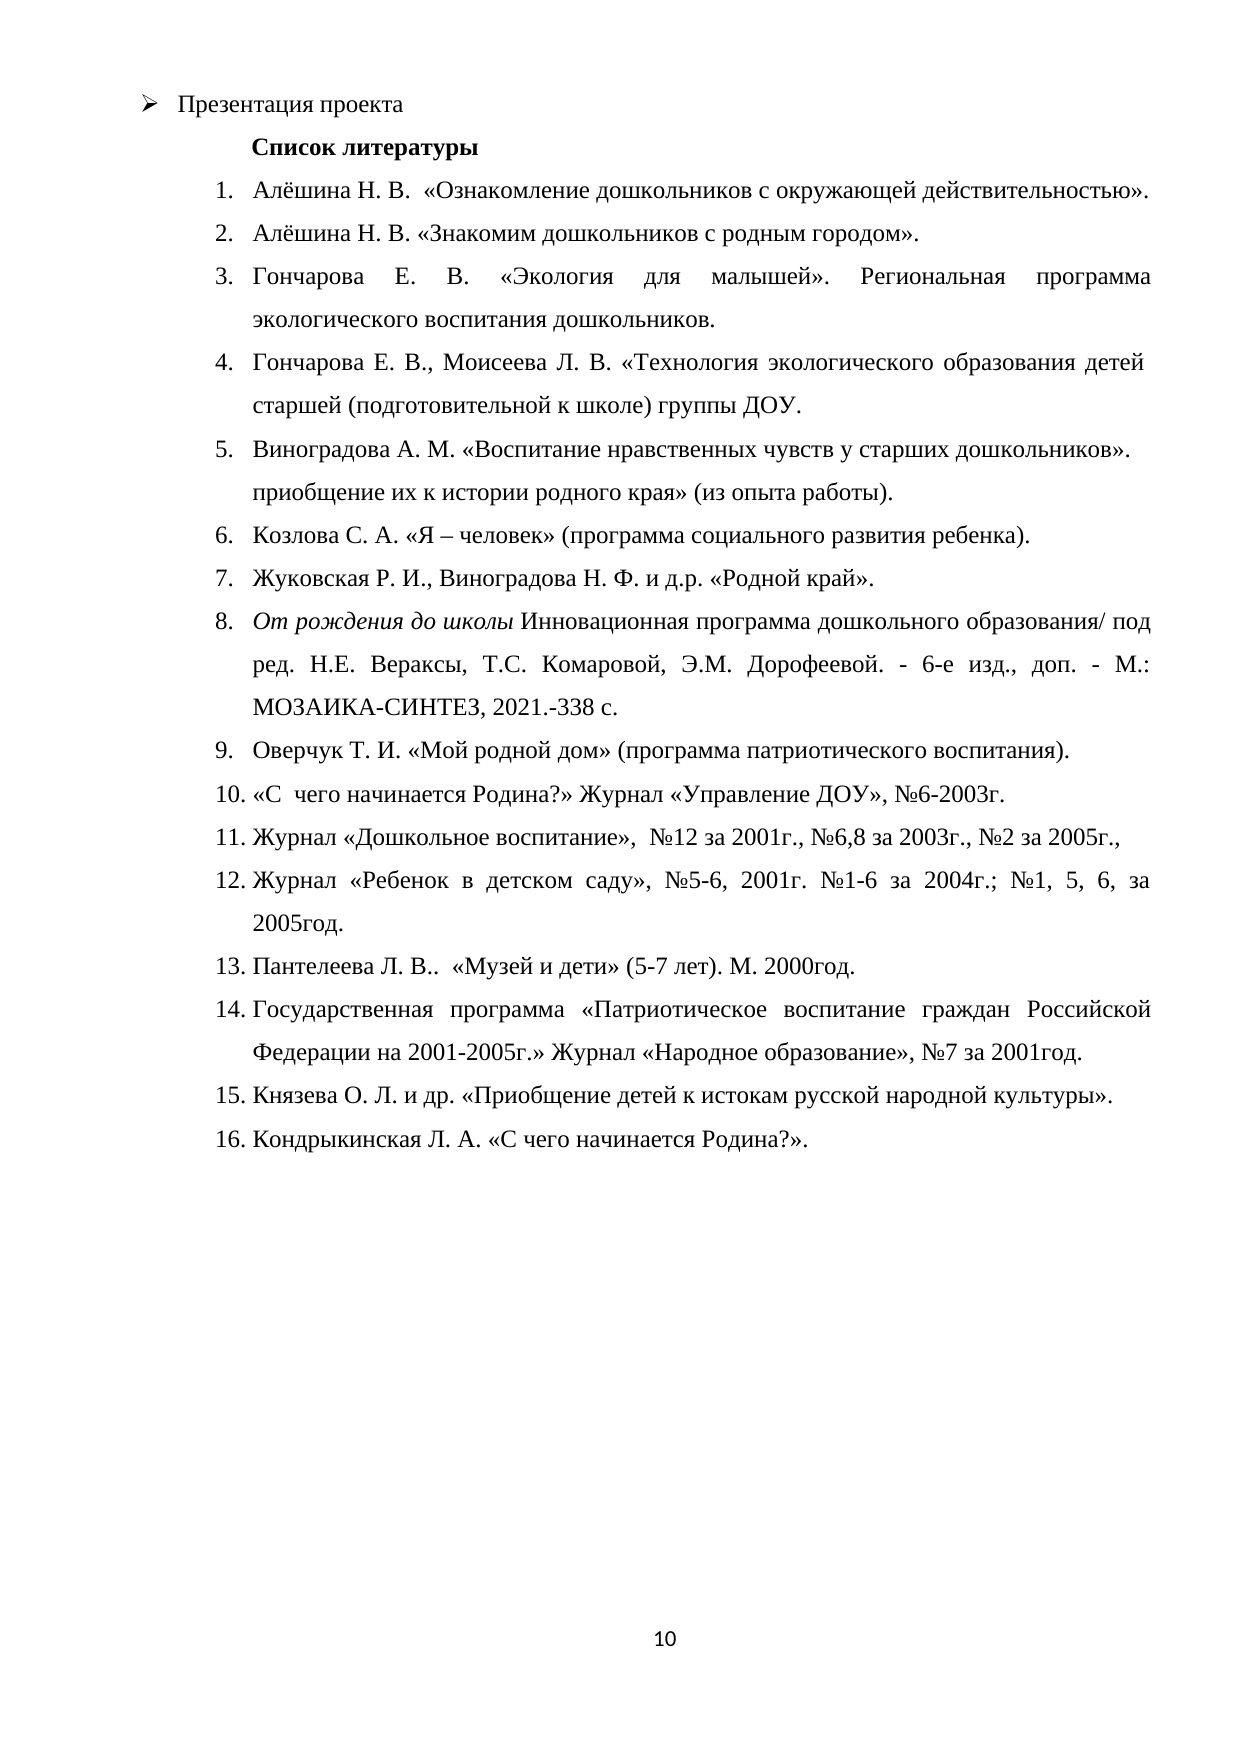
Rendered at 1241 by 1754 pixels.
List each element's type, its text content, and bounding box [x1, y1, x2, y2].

list Жуковская Р. И., Виноградова Н. Ф. и д.р. «Родной край». [215, 563, 1152, 592]
list Кондрыкинская Л. А. «С чего начинается Родина?». [215, 1124, 1152, 1152]
list Гончарова Е. В., Моисеева Л. В. «Технология экологического образования детей старшей (подготовительной к школе) группы ДОУ. [215, 347, 1152, 419]
list приобщение их к истории родного края» (из опыта работы). [252, 477, 1152, 506]
list Козлова С. А. «Я – человек» (программа социального развития ребенка). [215, 520, 1152, 549]
list Оверчук Т. И. «Мой родной дом» (программа патриотического воспитания). [215, 736, 1152, 764]
list Виноградова А. М. «Воспитание нравственных чувств у старших дошкольников». [215, 434, 1152, 462]
list Пантелеева Л. В.. «Музей и дети» (5-7 лет). М. 2000год. [215, 951, 1152, 980]
list От рождения до школы Инновационная программа дошкольного образования/ под ред. Н.Е. Вераксы, Т.С. Комаровой, Э.М. Дорофеевой. - 6-е изд., доп. - М.: МОЗАИКА-СИНТЕЗ, 2021.-338 с. [215, 606, 1152, 721]
list Алёшина Н. В. «Ознакомление дошкольников с окружающей действительностью». [215, 175, 1152, 204]
list Государственная программа «Патриотическое воспитание граждан Российской Федерации на 2001-2005г.» Журнал «Народное образование», №7 за 2001год. [215, 994, 1152, 1066]
list Презентация проекта [140, 89, 1152, 117]
list Гончарова Е. В. «Экология для малышей». Региональная программа экологического воспитания дошкольников. [215, 261, 1152, 333]
list «С чего начинается Родина?» Журнал «Управление ДОУ», №6-2003г. [215, 779, 1152, 807]
text Список литературы [177, 132, 1152, 161]
list Алёшина Н. В. «Знакомим дошкольников с родным городом». [215, 218, 1152, 247]
list Журнал «Ребенок в детском саду», №5-6, 2001г. №1-6 за 2004г.; №1, 5, 6, за 2005год. [215, 865, 1152, 937]
list Князева О. Л. и др. «Приобщение детей к истокам русской народной культуры». [215, 1081, 1152, 1109]
list Журнал «Дошкольное воспитание», №12 за 2001г., №6,8 за 2003г., №2 за 2005г., [215, 822, 1152, 851]
